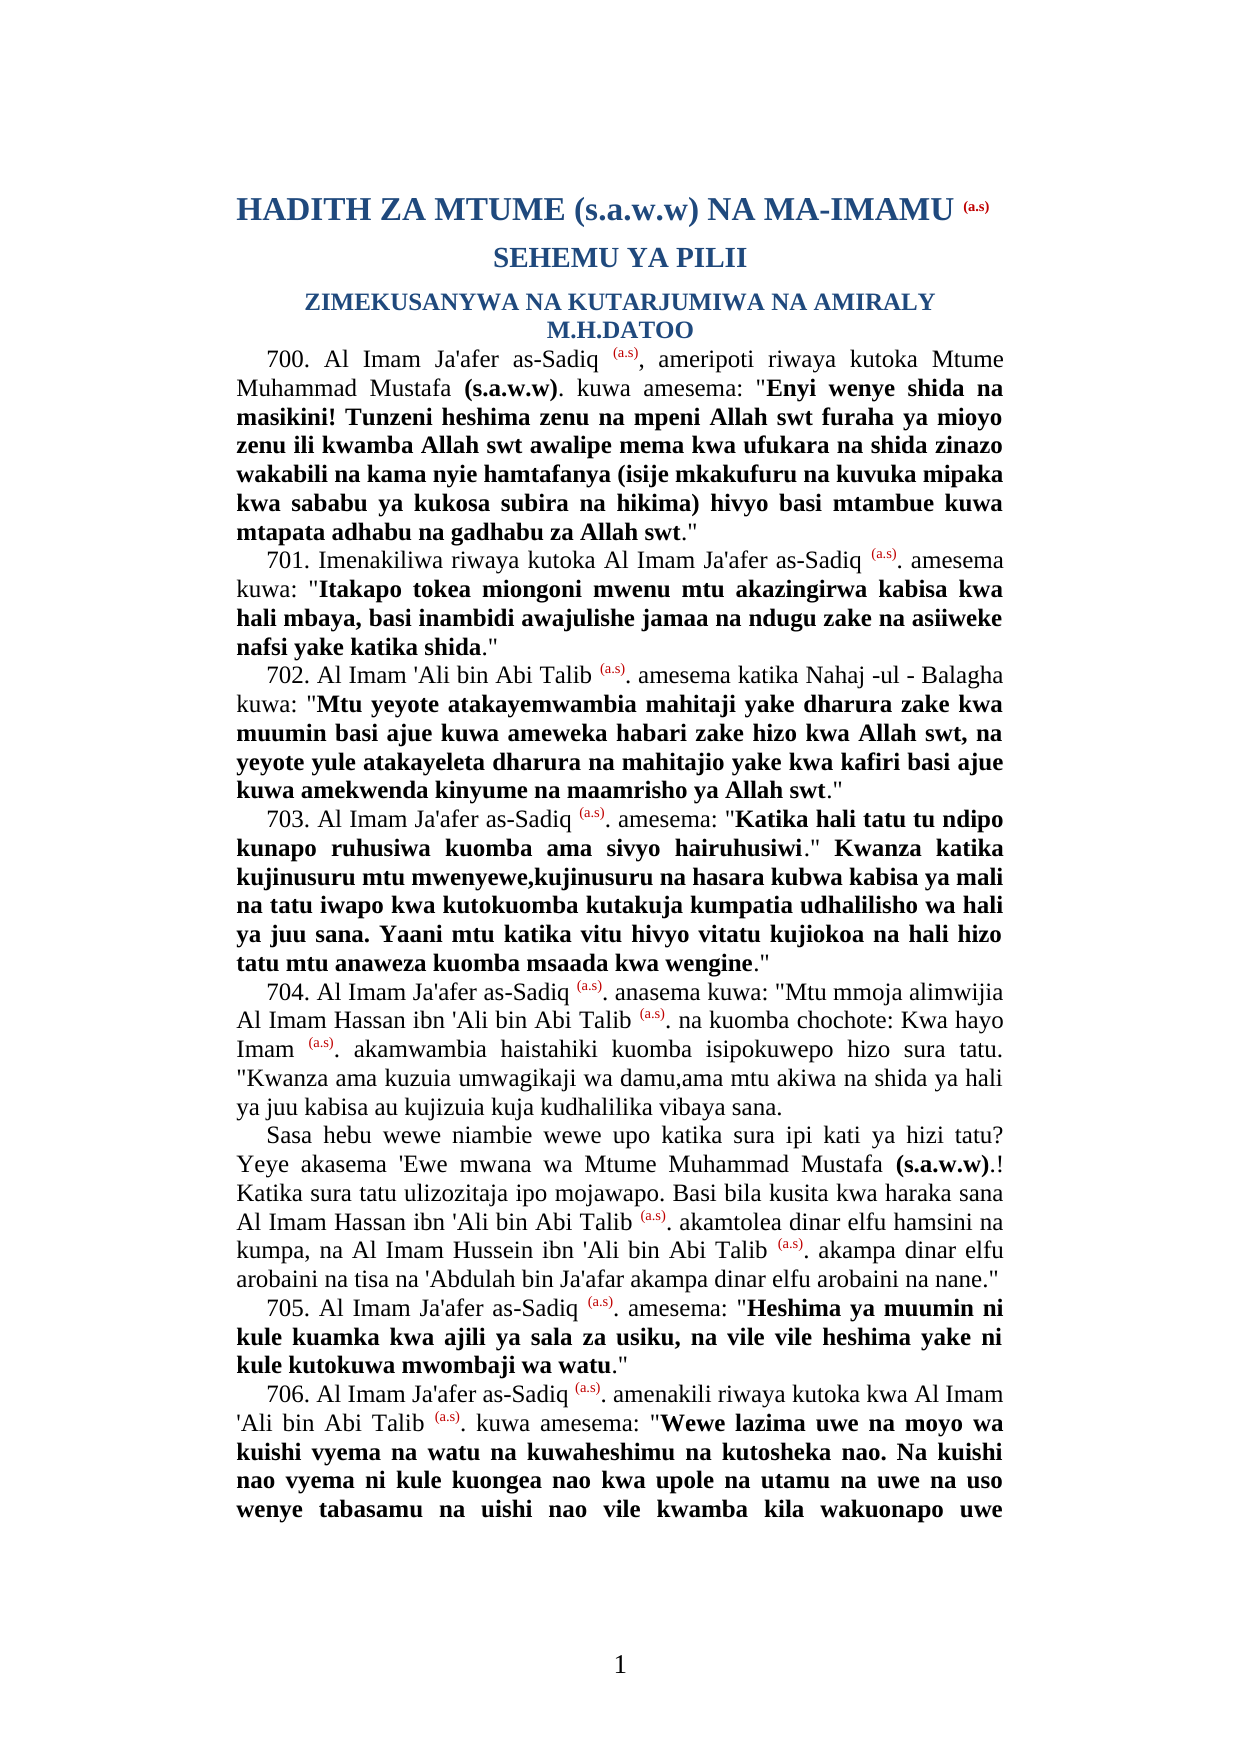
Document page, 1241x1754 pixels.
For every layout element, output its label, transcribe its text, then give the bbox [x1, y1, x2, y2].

text Sasa hebu wewe niambie wewe upo katika sura ipi kati ya hizi tatu? Yeye akasema 'Ewe mwana wa Mtume Muhammad Mustafa (s.a.w.w).! Katika sura tatu ulizozitaja ipo mojawapo. Basi bila kusita kwa haraka sana Al Imam Hassan ibn 'Ali bin Abi Talib (a.s). akamtolea dinar elfu hamsini na kumpa, na Al Imam Hussein ibn 'Ali bin Abi Talib (a.s). akampa dinar elfu arobaini na tisa na 'Abdulah bin Ja'afar akampa dinar elfu arobaini na nane." [236, 1120, 1004, 1293]
subtitle HADITH ZA MTUME (s.a.w.w) NA MA-IMAMU (a.s) [236, 190, 1004, 228]
subtitle SEHEMU YA PILII [236, 241, 1004, 274]
text 700. Al Imam Ja'afer as-Sadiq (a.s), ameripoti riwaya kutoka Mtume Muhammad Mustafa (s.a.w.w). kuwa amesema: "Enyi wenye shida na masikini! Tunzeni heshima zenu na mpeni Allah swt furaha ya mioyo zenu ili kwamba Allah swt awalipe mema kwa ufukara na shida zinazo wakabili na kama nyie hamtafanya (isije mkakufuru na kuvuka mipaka kwa sababu ya kukosa subira na hikima) hivyo basi mtambue kuwa mtapata adhabu na gadhabu za Allah swt." [236, 344, 1004, 545]
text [236, 1379, 1004, 1523]
subtitle ZIMEKUSANYWA NA KUTARJUMIWA NA AMIRALY M.H.DATOO [236, 287, 1004, 344]
text 701. Imenakiliwa riwaya kutoka Al Imam Ja'afer as-Sadiq (a.s). amesema kuwa: "Itakapo tokea miongoni mwenu mtu akazingirwa kabisa kwa hali mbaya, basi inambidi awajulishe jamaa na ndugu zake na asiiweke nafsi yake katika shida." [236, 545, 1004, 660]
text 703. Al Imam Ja'afer as-Sadiq (a.s). amesema: "Katika hali tatu tu ndipo kunapo ruhusiwa kuomba ama sivyo hairuhusiwi." Kwanza katika kujinusuru mtu mwenyewe,kujinusuru na hasara kubwa kabisa ya mali na tatu iwapo kwa kutokuomba kutakuja kumpatia udhalilisho wa hali ya juu sana. Yaani mtu katika vitu hivyo vitatu kujiokoa na hali hizo tatu mtu anaweza kuomba msaada kwa wengine." [236, 804, 1004, 977]
text 705. Al Imam Ja'afer as-Sadiq (a.s). amesema: "Heshima ya muumin ni kule kuamka kwa ajili ya sala za usiku, na vile vile heshima yake ni kule kutokuwa mwombaji wa watu." [236, 1293, 1004, 1379]
text 704. Al Imam Ja'afer as-Sadiq (a.s). anasema kuwa: "Mtu mmoja alimwijia Al Imam Hassan ibn 'Ali bin Abi Talib (a.s). na kuomba chochote: Kwa hayo Imam (a.s). akamwambia haistahiki kuomba isipokuwepo hizo sura tatu. "Kwanza ama kuzuia umwagikaji wa damu,ama mtu akiwa na shida ya hali ya juu kabisa au kujizuia kuja kudhalilika vibaya sana. [236, 977, 1004, 1120]
text 702. Al Imam 'Ali bin Abi Talib (a.s). amesema katika Nahaj -ul - Balagha kuwa: "Mtu yeyote atakayemwambia mahitaji yake dharura zake kwa muumin basi ajue kuwa ameweka habari zake hizo kwa Allah swt, na yeyote yule atakayeleta dharura na mahitajio yake kwa kafiri basi ajue kuwa amekwenda kinyume na maamrisho ya Allah swt." [236, 660, 1004, 804]
